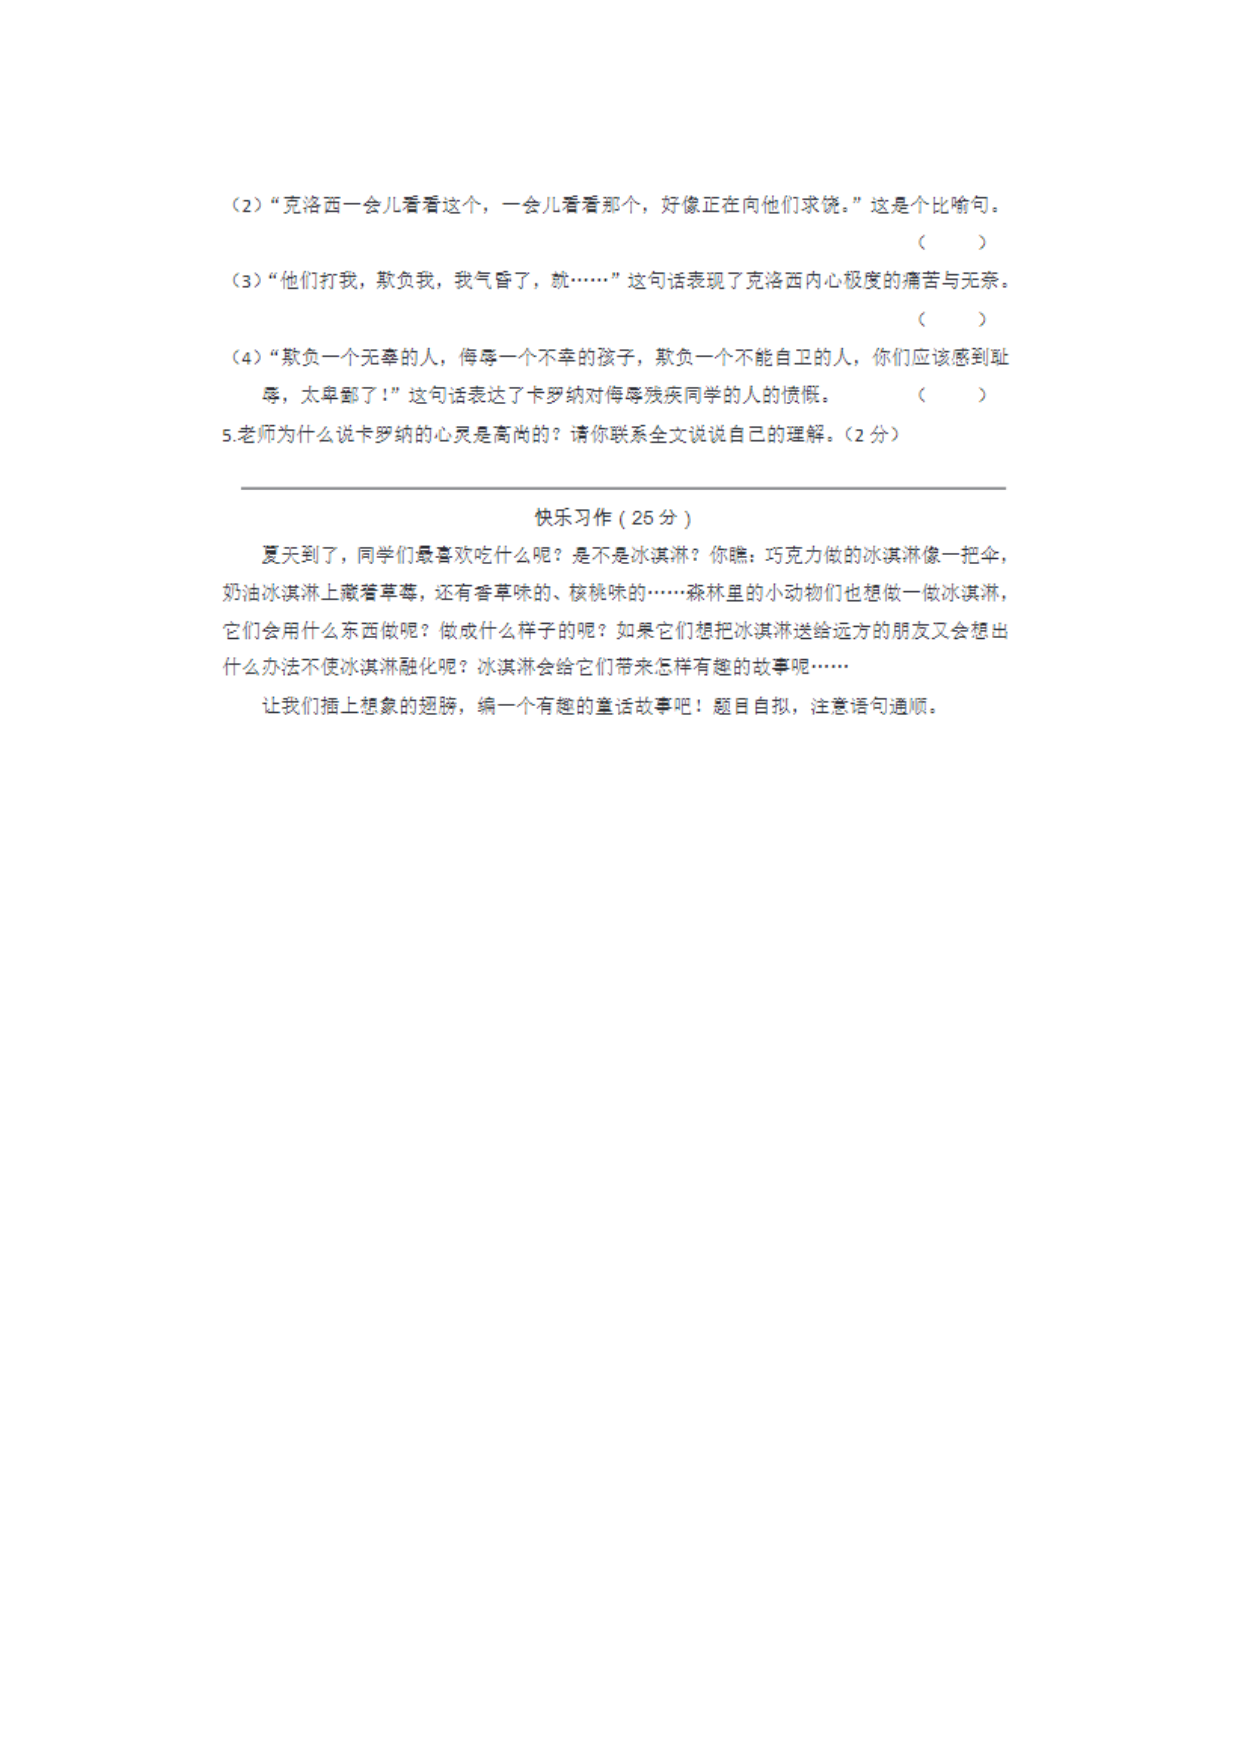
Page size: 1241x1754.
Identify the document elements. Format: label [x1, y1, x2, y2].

picture [187, 162, 1053, 804]
